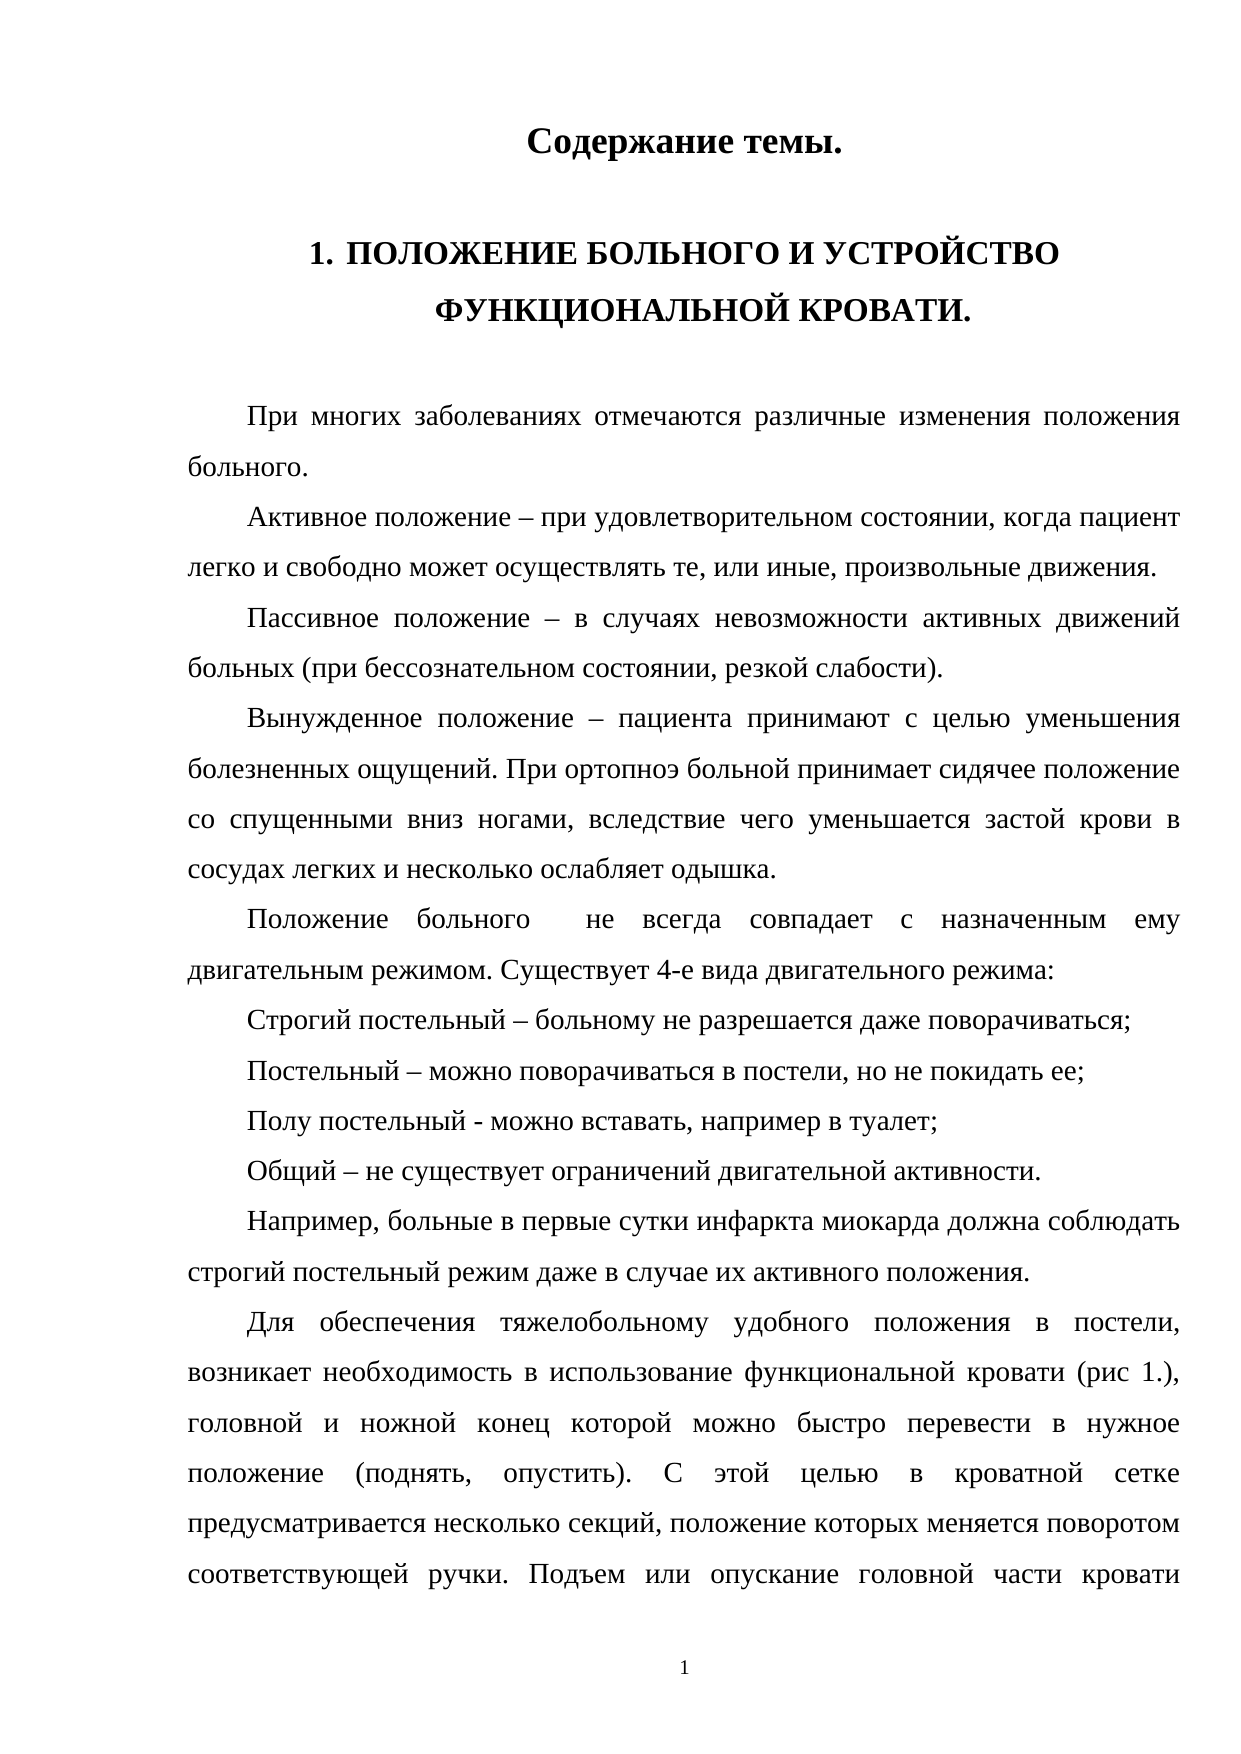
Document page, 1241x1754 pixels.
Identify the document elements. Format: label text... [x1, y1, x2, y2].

text Постельный – можно поворачиваться в постели, но не покидать ее; [187, 1053, 1181, 1086]
text Содержание темы. [187, 118, 1181, 161]
text Пассивное положение – в случаях невозможности активных движений больных (при бессознательном состоянии, резкой слабости). [187, 600, 1181, 684]
text Положение больного не всегда совпадает с назначенным ему двигательным режимом. Существует 4-е вида двигательного режима: [187, 902, 1181, 986]
subtitle ПОЛОЖЕНИЕ БОЛЬНОГО И УСТРОЙСТВО ФУНКЦИОНАЛЬНОЙ КРОВАТИ. [187, 233, 1181, 329]
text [187, 1304, 1181, 1589]
text Активное положение – при удовлетворительном состоянии, когда пациент легко и свободно может осуществлять те, или иные, произвольные движения. [187, 499, 1181, 583]
text Вынужденное положение – пациента принимают с целью уменьшения болезненных ощущений. При ортопноэ больной принимает сидячее положение со спущенными вниз ногами, вследствие чего уменьшается застой крови в сосудах легких и несколько ослабляет одышка. [187, 700, 1181, 885]
text Полу постельный - можно вставать, например в туалет; [187, 1103, 1181, 1136]
text Строгий постельный – больному не разрешается даже поворачиваться; [187, 1002, 1181, 1036]
text Общий – не существует ограничений двигательной активности. [187, 1153, 1181, 1187]
text При многих заболеваниях отмечаются различные изменения положения больного. [187, 398, 1181, 482]
text Например, больные в первые сутки инфаркта миокарда должна соблюдать строгий постельный режим даже в случае их активного положения. [187, 1203, 1181, 1287]
